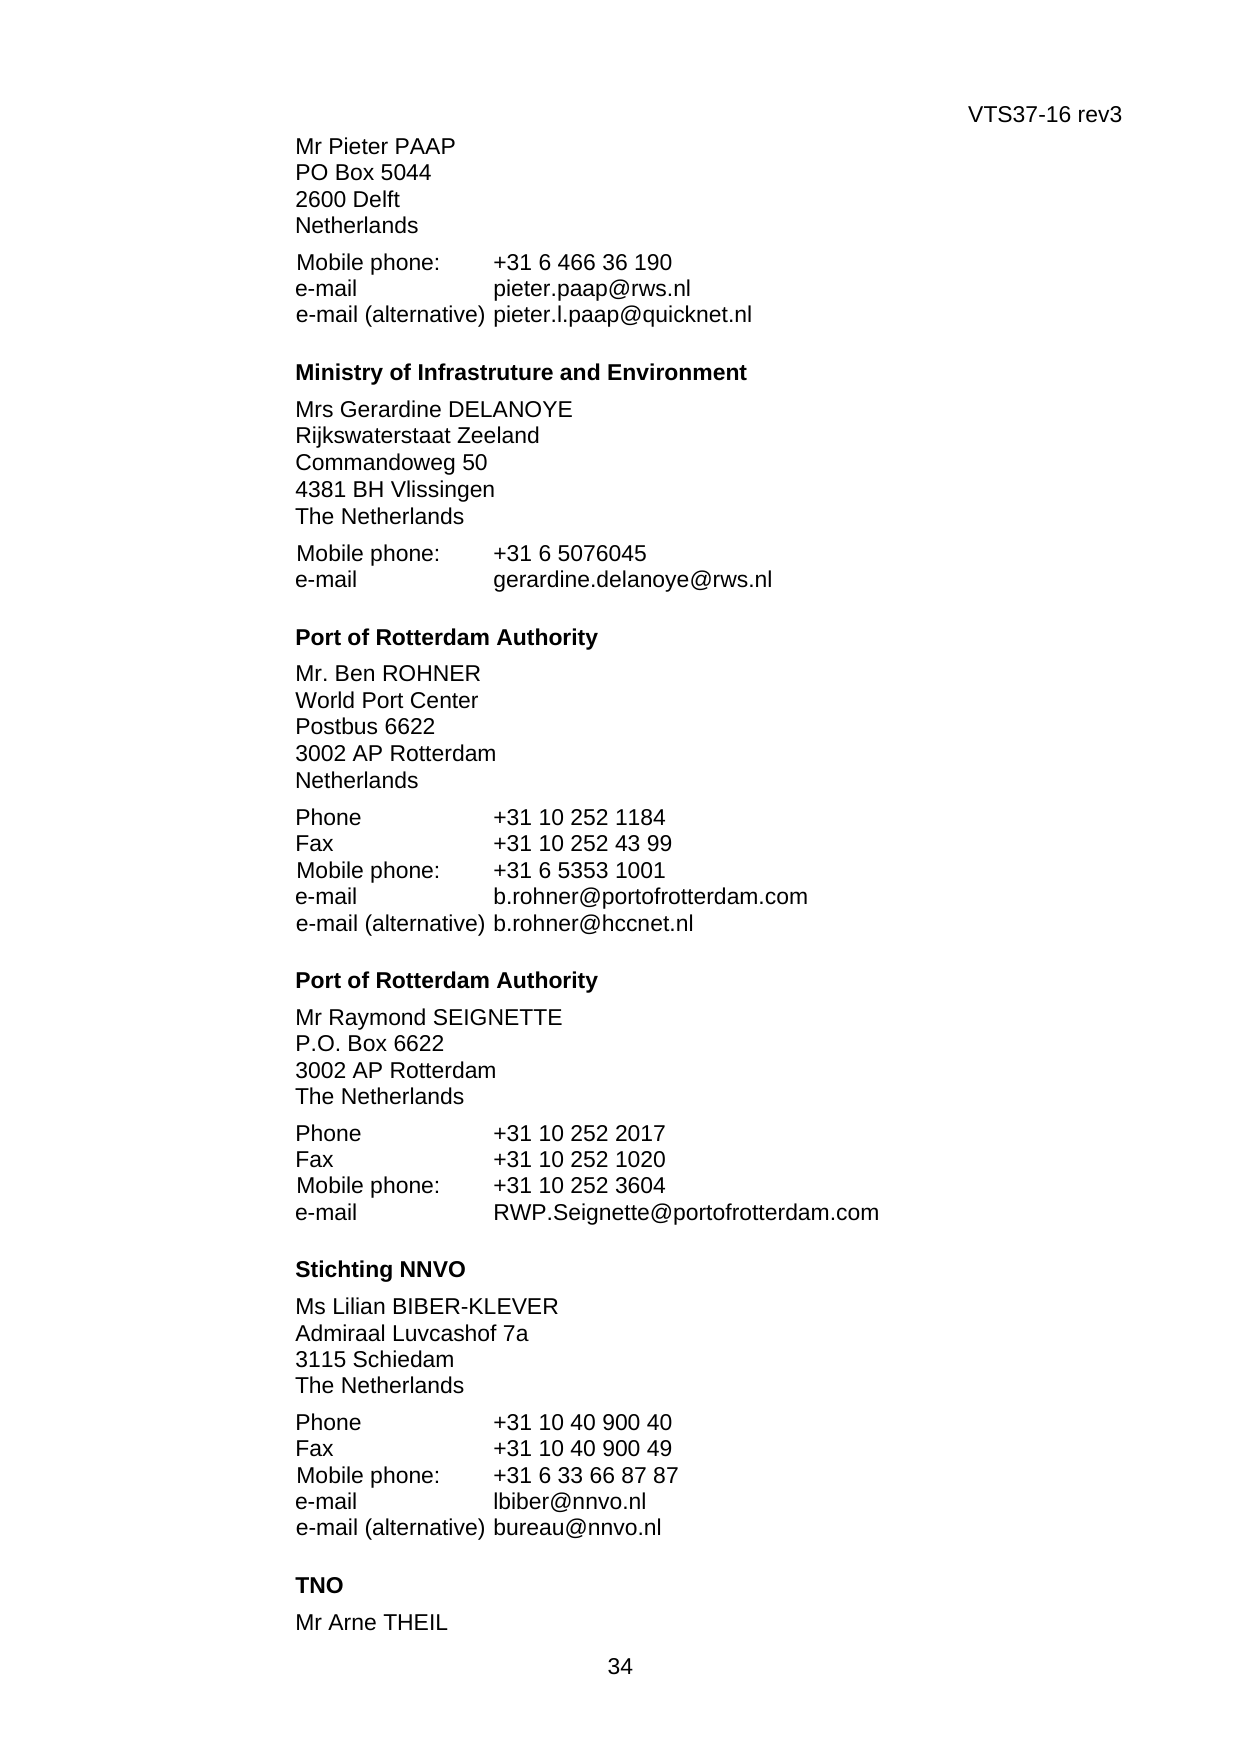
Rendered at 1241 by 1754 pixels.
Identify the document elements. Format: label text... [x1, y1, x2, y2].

text Phone +31 10 40 900 40 [118, 1409, 1122, 1435]
text Mr Pieter PAAP [118, 133, 1122, 159]
text Phone +31 10 252 1184 [118, 804, 1122, 830]
text Mr Arne THEIL [118, 1609, 1122, 1635]
text Admiraal Luvcashof 7a [118, 1319, 1122, 1346]
text The Netherlands [118, 1083, 1122, 1109]
text e-mail lbiber@nnvo.nl [118, 1488, 1122, 1514]
text e-mail (alternative) b.rohner@hccnet.nl [118, 909, 1122, 936]
text e-mail pieter.paap@rws.nl [118, 275, 1122, 301]
text TNO [118, 1572, 1122, 1598]
text e-mail RWP.Seignette@portofrotterdam.com [118, 1199, 1122, 1225]
text e-mail gerardine.delanoye@rws.nl [118, 566, 1122, 592]
text 2600 Delft [118, 186, 1122, 212]
text The Netherlands [118, 503, 1122, 529]
text Commandoweg 50 [118, 448, 1122, 475]
text P.O. Box 6622 [118, 1030, 1122, 1057]
text Mr. Ben ROHNER [118, 660, 1122, 687]
text Fax +31 10 252 43 99 [118, 830, 1122, 857]
text Netherlands [118, 212, 1122, 238]
text Phone +31 10 252 2017 [118, 1120, 1122, 1146]
text Fax +31 10 252 1020 [118, 1146, 1122, 1172]
text Mobile phone: +31 6 466 36 190 [118, 249, 1122, 275]
text e-mail (alternative) pieter.l.paap@quicknet.nl [118, 301, 1122, 328]
text e-mail b.rohner@portofrotterdam.com [118, 883, 1122, 909]
text Postbus 6622 [118, 713, 1122, 739]
text Fax +31 10 40 900 49 [118, 1435, 1122, 1462]
text Ministry of Infrastruture and Environment [118, 359, 1122, 385]
text Mobile phone: +31 10 252 3604 [118, 1172, 1122, 1199]
text PO Box 5044 [118, 159, 1122, 186]
text Netherlands [118, 767, 1122, 794]
text e-mail (alternative) bureau@nnvo.nl [118, 1514, 1122, 1541]
text 3002 AP Rotterdam [118, 1057, 1122, 1083]
text 3002 AP Rotterdam [118, 740, 1122, 766]
text Mrs Gerardine DELANOYE [118, 396, 1122, 422]
text 4381 BH Vlissingen [118, 476, 1122, 502]
text Mobile phone: +31 6 5076045 [118, 539, 1122, 566]
text Mobile phone: +31 6 33 66 87 87 [118, 1462, 1122, 1488]
text Mr Raymond SEIGNETTE [118, 1004, 1122, 1030]
text Ms Lilian BIBER-KLEVER [118, 1293, 1122, 1319]
text Mobile phone: +31 6 5353 1001 [118, 857, 1122, 883]
text Stichting NNVO [118, 1256, 1122, 1283]
text The Netherlands [118, 1372, 1122, 1398]
text World Port Center [118, 687, 1122, 713]
text Port of Rotterdam Authority [118, 967, 1122, 993]
text 3115 Schiedam [118, 1346, 1122, 1372]
text Rijkswaterstaat Zeeland [118, 422, 1122, 448]
text Port of Rotterdam Authority [118, 623, 1122, 650]
